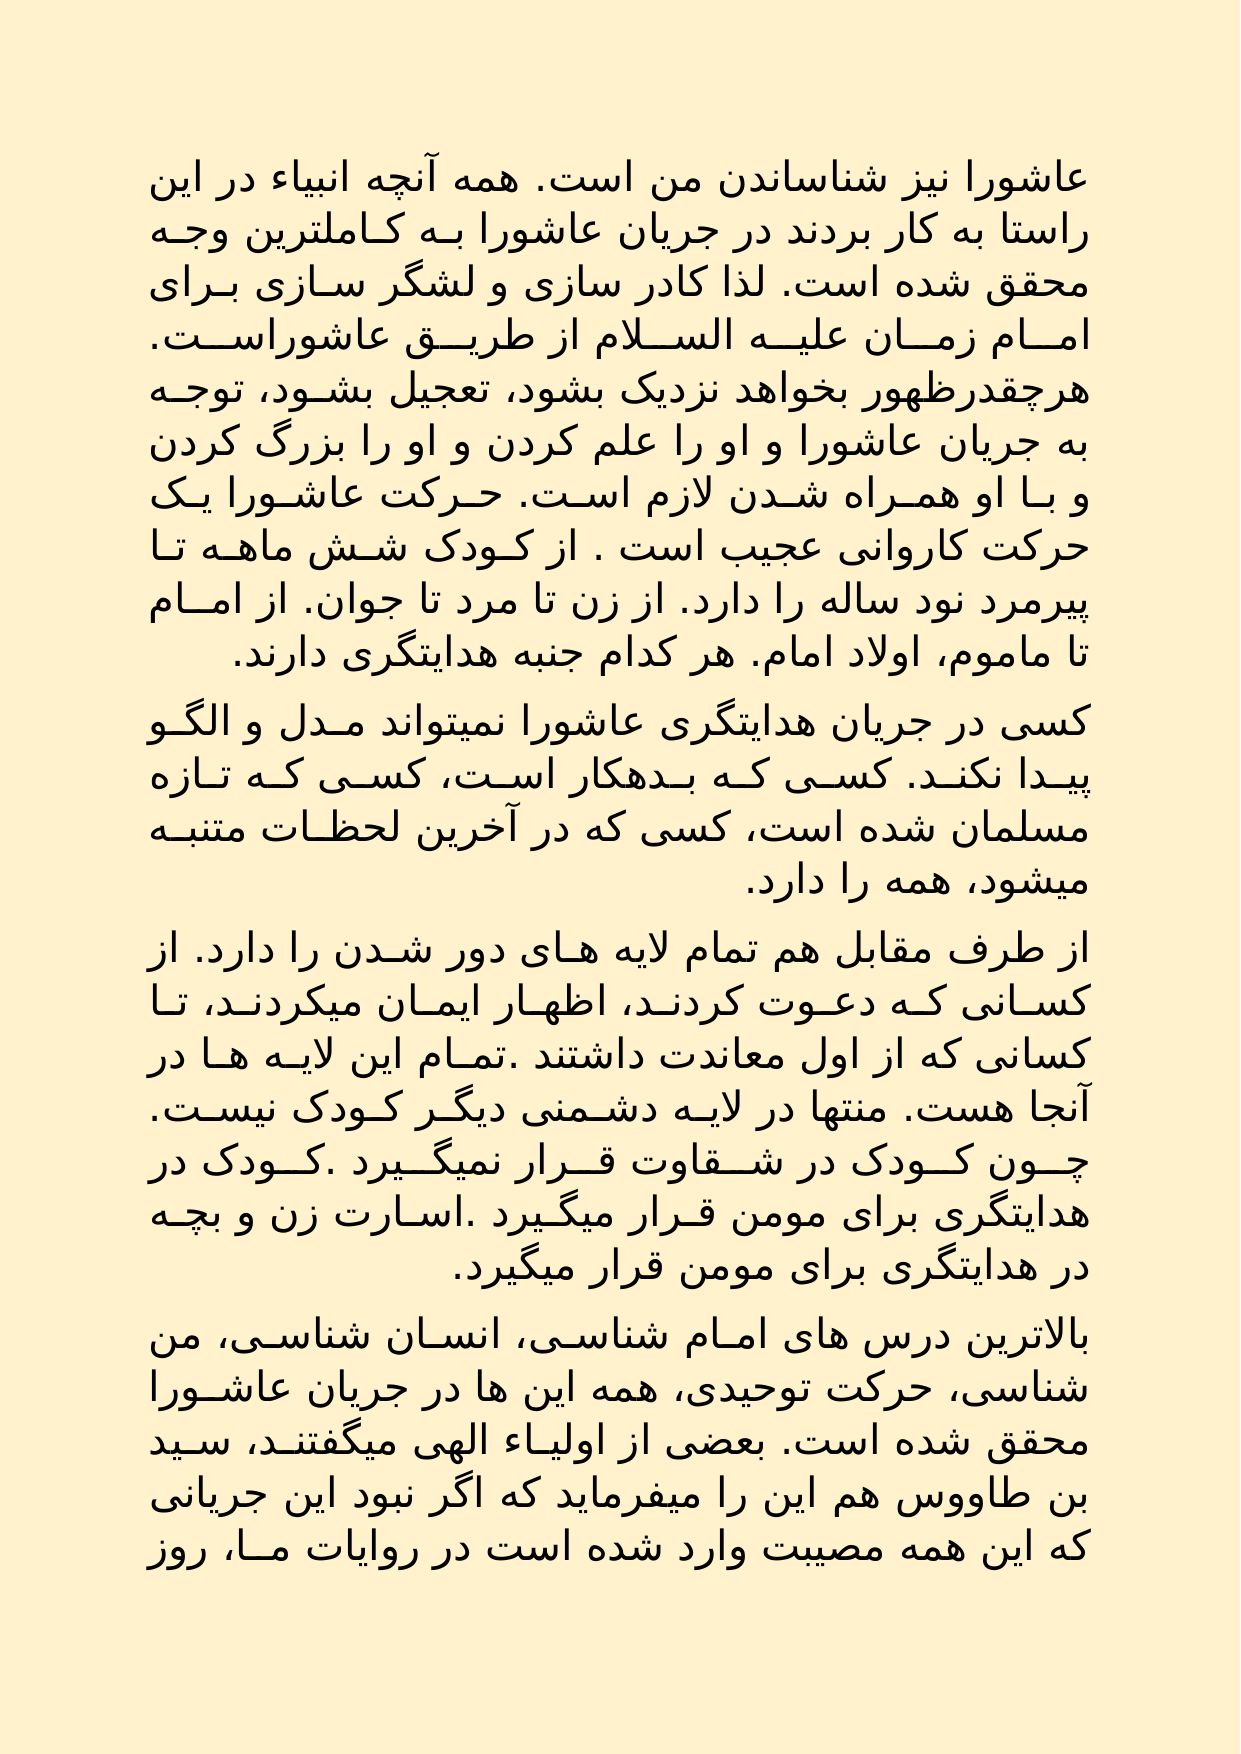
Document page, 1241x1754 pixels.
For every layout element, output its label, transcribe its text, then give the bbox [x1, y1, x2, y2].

text از طرف مقابل هم تمام لایه های دور شدن را دارد. از کسانی که دعوت کردند، اظهار ایمان میکردند، تا کسانی که از اول معاندت داشتند .تمام این لایه ها در آنجا هست. منتها در لایه دشمنی دیگر کودک نیست. چون کودک در شقاوت قرار نمیگیرد .کودک در هدایتگری برای مومن قرار میگیرد .اسارت زن و بچه در هدایتگری برای مومن قرار میگیرد. [149, 924, 1092, 1289]
text کسی در جریان هدایتگری عاشورا نمیتواند مدل و الگو پیدا نکند. کسی که بدهکار است، کسی که تازه مسلمان شده است، کسی که در آخرین لحظات متنبه میشود، همه را دارد. [149, 697, 1092, 904]
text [149, 1310, 1092, 1570]
text عاشورا نیز شناساندن من است. همه آنچه انبیاء در این راستا به کار بردند در جریان عاشورا به کاملترین وجه محقق شده است. لذا کادر سازی و لشگر سازی برای امام زمان علیه السلام از طریق عاشوراست. هرچقدرظهور بخواهد نزدیک بشود، تعجیل بشود، توجه به جریان عاشورا و او را علم کردن و او را بزرگ کردن و با او همراه شدن لازم است. حرکت عاشورا یک حرکت کاروانی عجیب است . از کودک شش ماهه تا پیرمرد نود ساله را دارد. از زن تا مرد تا جوان. از امام تا ماموم، اولاد امام. هر کدام جنبه هدایتگری دارند. [149, 152, 1092, 676]
